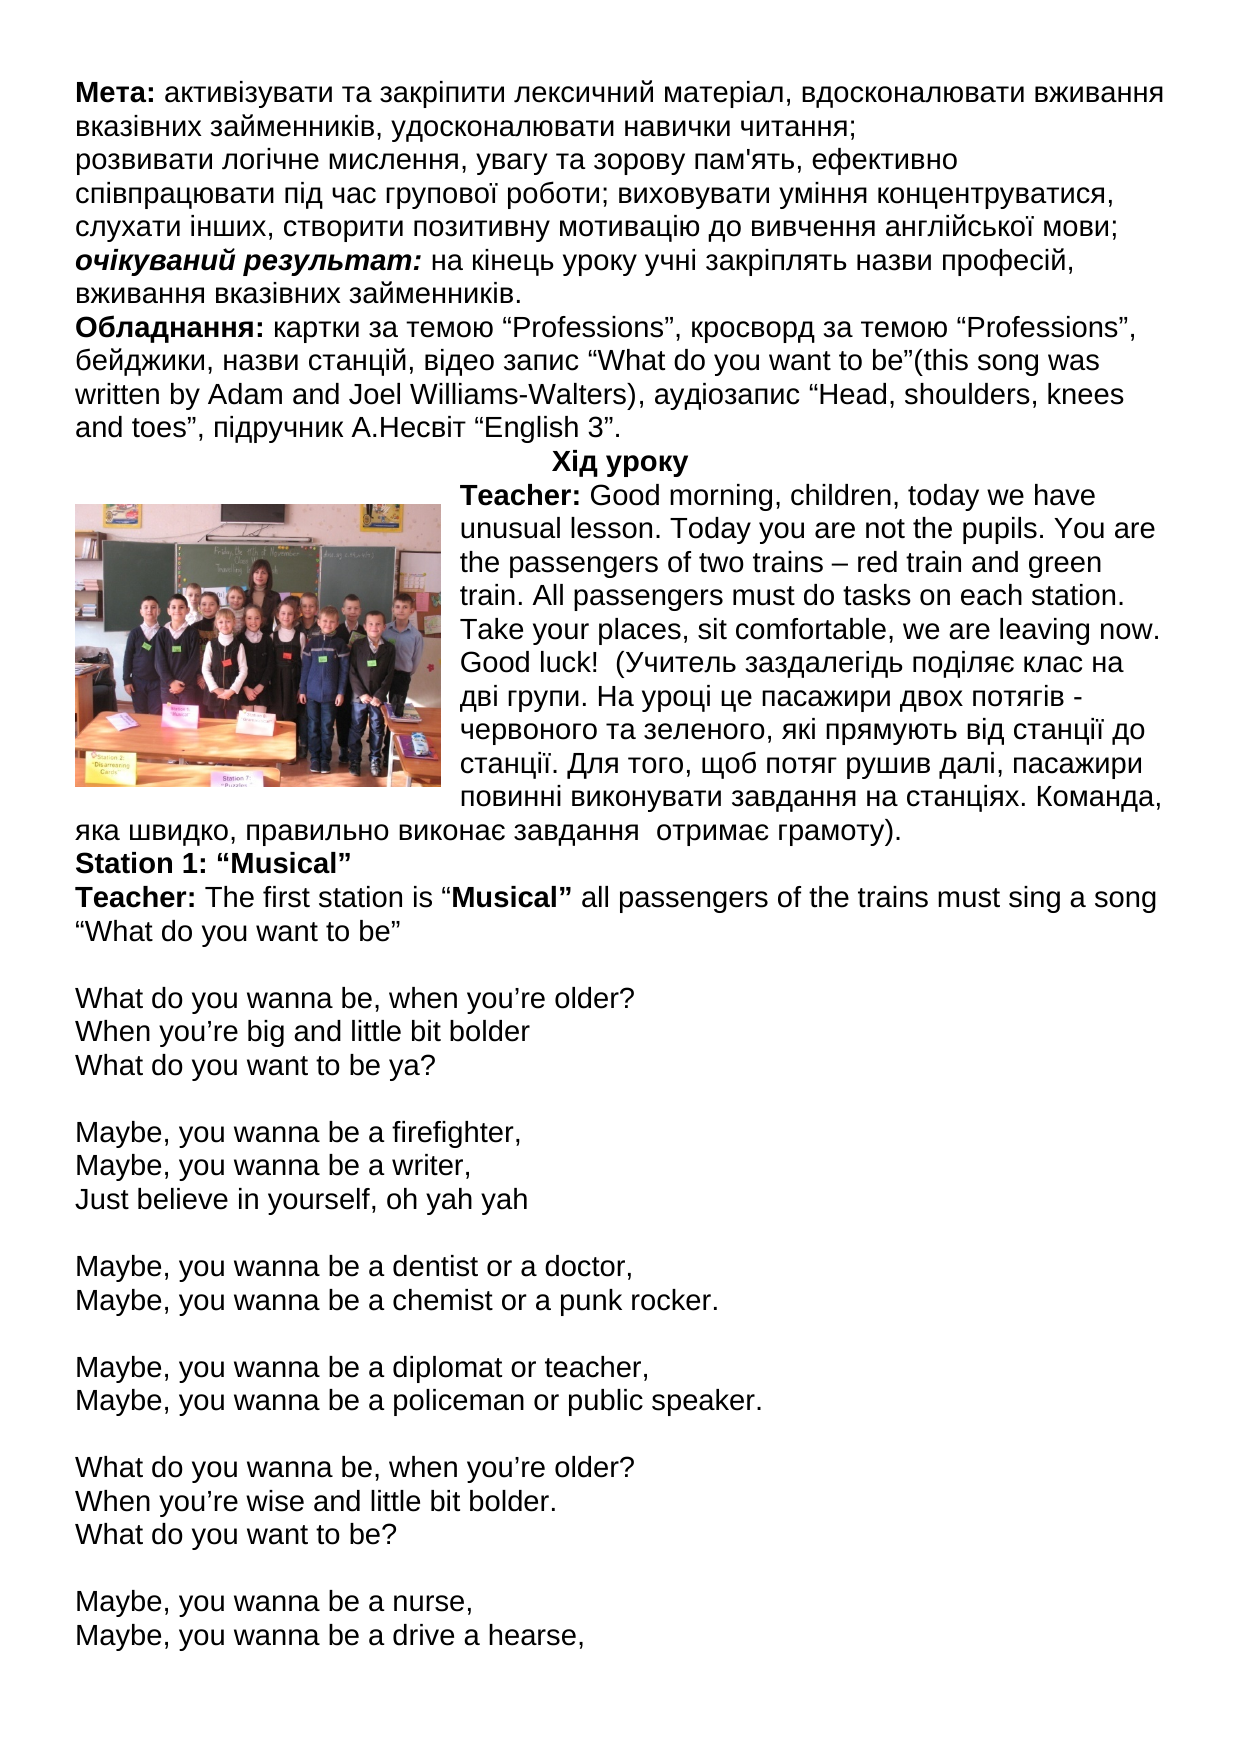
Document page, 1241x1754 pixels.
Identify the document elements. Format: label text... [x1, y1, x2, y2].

text What do you want to be? [75, 1517, 1165, 1551]
text Maybe, you wanna be a dentist or a doctor, [75, 1249, 1165, 1282]
text When you’re wise and little bit bolder. [75, 1484, 1165, 1517]
text Station 1: “Musical” Teacher: The first station is “Musical” all passengers of the trains must sing a song “What do you want to be” [75, 846, 1165, 947]
text Maybe, you wanna be a writer, [75, 1148, 1165, 1182]
text Обладнання: картки за темою “Professions”, кросворд за темою “Professions”, бейджики, назви станцій, відео запис “What do you want to be”(this song was written by Adam and Joel Williams-Walters), аудіозапис “Head, shoulders, knees and toes”, підручник А.Несвіт “English 3”. [75, 310, 1165, 444]
text розвивати логічне мислення, увагу та зорову пам'ять, ефективно співпрацювати під час групової роботи; виховувати уміння концентруватися, слухати інших, створити позитивну мотивацію до вивчення англійської мови; [75, 142, 1165, 243]
text What do you want to be ya? [75, 1048, 1165, 1081]
text When you’re big and little bit bolder [75, 1014, 1165, 1048]
text Just believe in yourself, oh yah yah [75, 1182, 1165, 1215]
text Maybe, you wanna be a chemist or a punk rocker. [75, 1282, 1165, 1316]
text очікуваний результат: на кінець уроку учні закріплять назви професій, вживання вказівних займенників. [75, 243, 1165, 310]
text Мета: активізувати та закріпити лексичний матеріал, вдосконалювати вживання вказівних займенників, удосконалювати навички читання; [75, 75, 1165, 142]
text Maybe, you wanna be a policeman or public speaker. [75, 1383, 1165, 1417]
text Хід уроку [75, 444, 1165, 477]
text Maybe, you wanna be a nurse, [75, 1584, 1165, 1618]
text Maybe, you wanna be a drive a hearse, [75, 1618, 1165, 1651]
text What do you wanna be, when you’re older? [75, 1450, 1165, 1484]
picture [75, 504, 441, 786]
text What do you wanna be, when you’re older? [75, 981, 1165, 1014]
text Maybe, you wanna be a firefighter, [75, 1115, 1165, 1148]
text Maybe, you wanna be a diplomat or teacher, [75, 1349, 1165, 1383]
